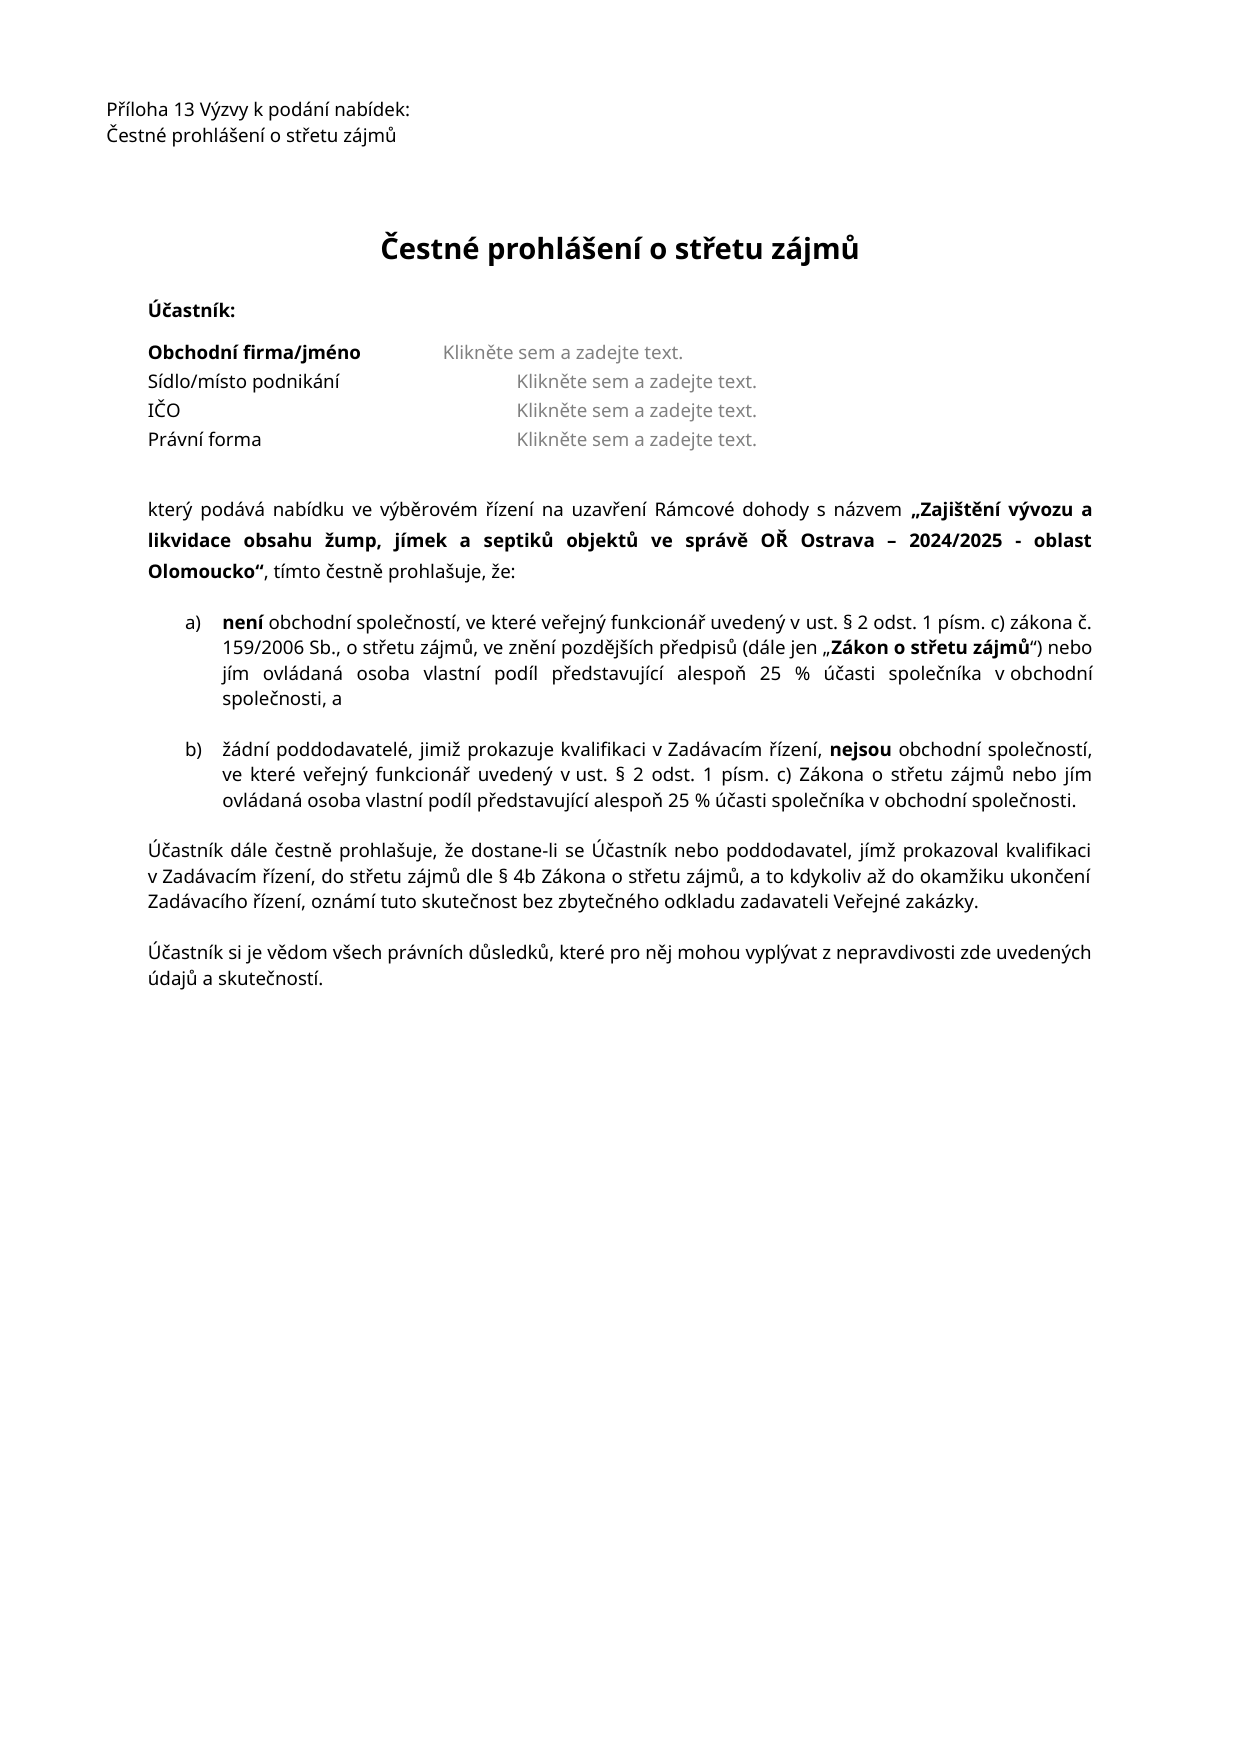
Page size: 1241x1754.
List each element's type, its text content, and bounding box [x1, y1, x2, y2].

text IČO [148, 394, 1093, 423]
text který podává nabídku ve výběrovém řízení na uzavření Rámcové dohody s názvem „Zajištění vývozu a likvidace obsahu žump, jímek a septiků objektů ve správě OŘ Ostrava – 2024/2025 - oblast Olomoucko“, tímto čestně prohlašuje, že: [148, 490, 1093, 584]
text Účastník si je vědom všech právních důsledků, které pro něj mohou vyplývat z nepravdivosti zde uvedených údajů a skutečností. [148, 939, 1093, 990]
text Právní forma [148, 423, 1093, 452]
text Účastník: [148, 293, 1093, 324]
text Sídlo/místo podnikání [148, 365, 1093, 394]
list žádní poddodavatelé, jimiž prokazuje kvalifikaci v Zadávacím řízení, nejsou obchodní společností, ve které veřejný funkcionář uvedený v ust. § 2 odst. 1 písm. c) Zákona o střetu zájmů nebo jím ovládaná osoba vlastní podíl představující alespoň 25 % účasti společníka v obchodní společnosti. [185, 736, 1093, 813]
text Účastník dále čestně prohlašuje, že dostane-li se Účastník nebo poddodavatel, jímž prokazoval kvalifikaci v Zadávacím řízení, do střetu zájmů dle § 4b Zákona o střetu zájmů, a to kdykoliv až do okamžiku ukončení Zadávacího řízení, oznámí tuto skutečnost bez zbytečného odkladu zadavateli Veřejné zakázky. [148, 838, 1093, 914]
list není obchodní společností, ve které veřejný funkcionář uvedený v ust. § 2 odst. 1 písm. c) zákona č. 159/2006 Sb., o střetu zájmů, ve znění pozdějších předpisů (dále jen „Zákon o střetu zájmů“) nebo jím ovládaná osoba vlastní podíl představující alespoň 25 % účasti společníka v obchodní společnosti, a [185, 609, 1093, 711]
text Obchodní firma/jméno [148, 336, 1093, 365]
title Čestné prohlášení o střetu zájmů [148, 228, 1093, 268]
